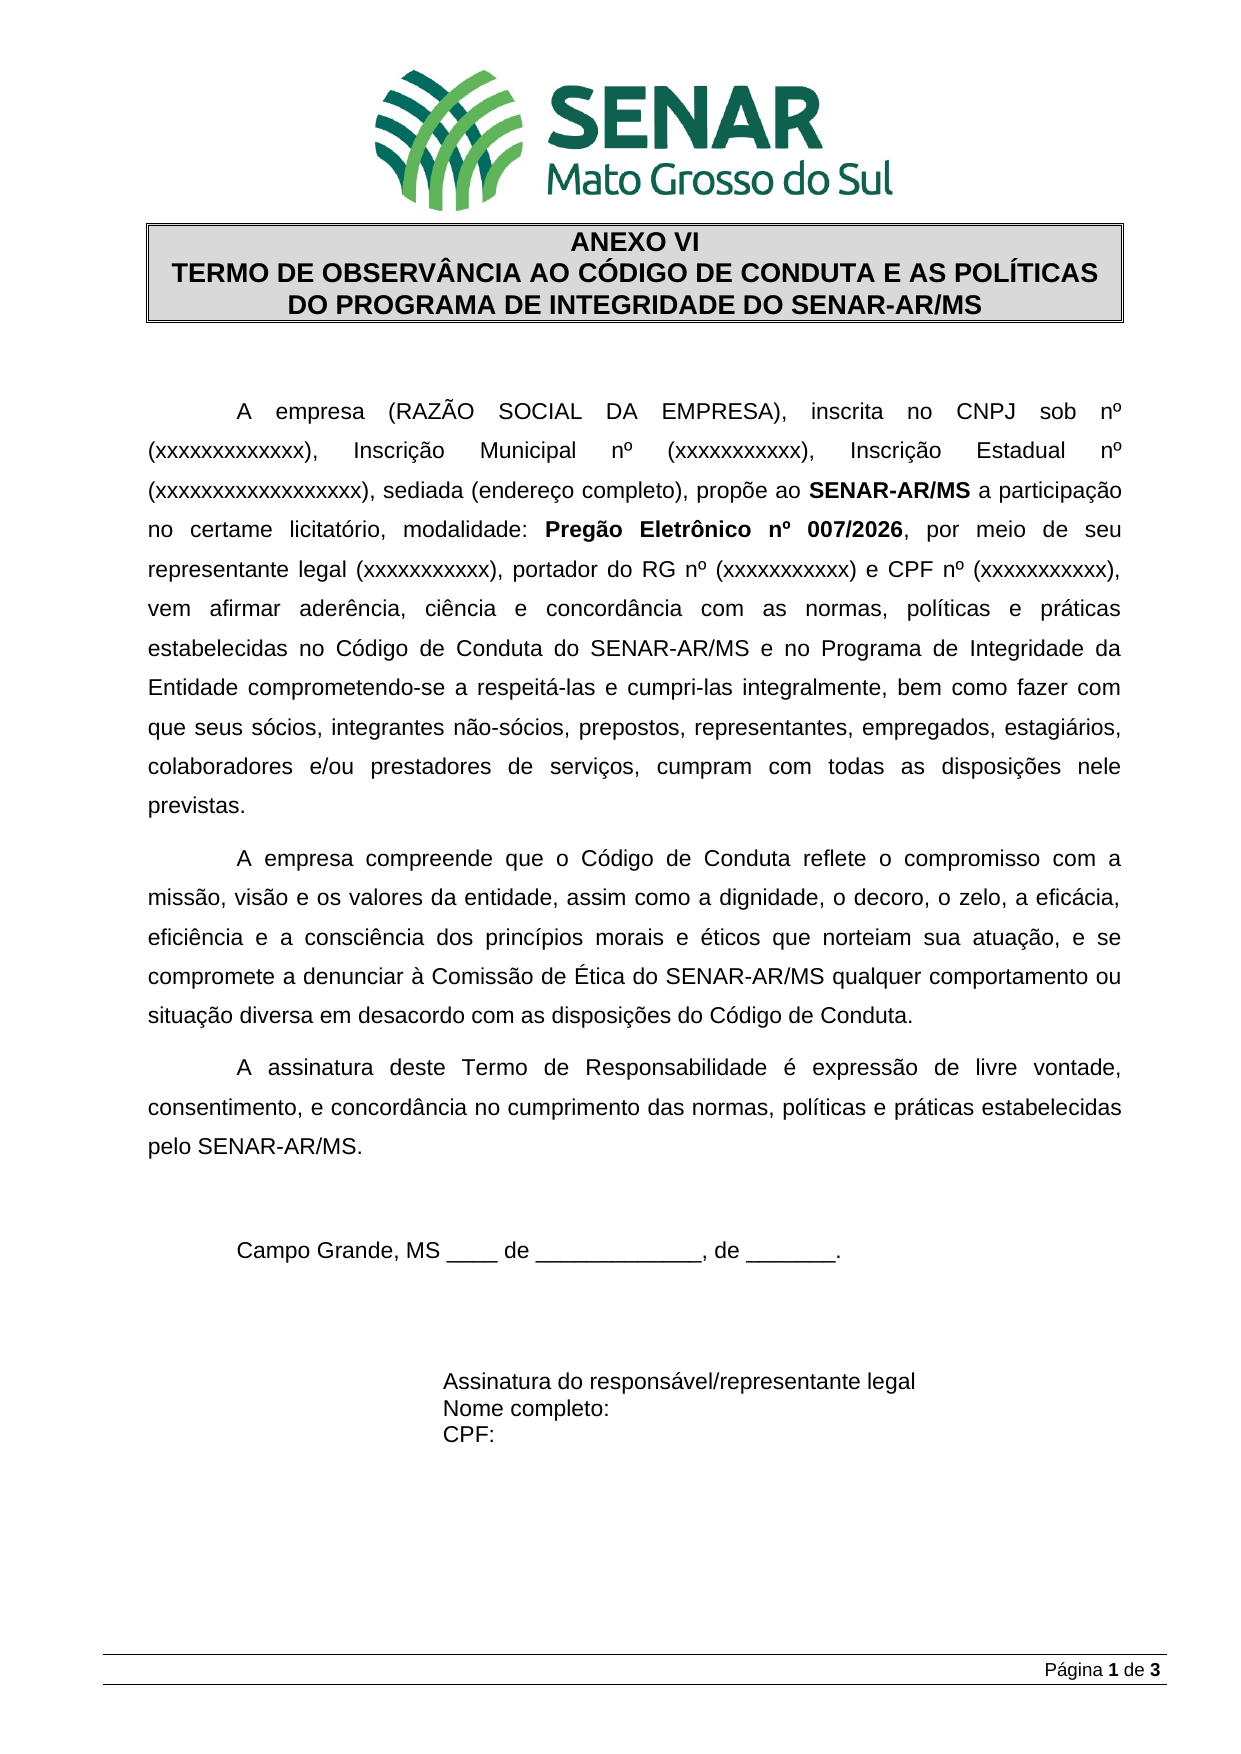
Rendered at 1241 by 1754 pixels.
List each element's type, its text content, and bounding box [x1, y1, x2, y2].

text A empresa compreende que o Código de Conduta reflete o compromisso com a missão, visão e os valores da entidade, assim como a dignidade, o decoro, o zelo, a eficácia, eficiência e a consciência dos princípios morais e éticos que norteiam sua atuação, e se compromete a denunciar à Comissão de Ética do SENAR-AR/MS qualquer comportamento ou situação diversa em desacordo com as disposições do Código de Conduta. [148, 844, 1122, 1029]
text Nome completo: [354, 1395, 1122, 1421]
text Campo Grande, MS ____ de _____________, de _______. [148, 1237, 1122, 1264]
picture [365, 59, 905, 223]
text CPF: [354, 1421, 1122, 1447]
table_header ANEXO VI TERMO DE OBSERVÂNCIA AO CÓDIGO DE CONDUTA E AS POLÍTICAS DO PROGRAMA DE INTEGRIDADE DO SENAR-AR/MS [149, 226, 1121, 320]
text A assinatura deste Termo de Responsabilidade é expressão de livre vontade, consentimento, e concordância no cumprimento das normas, políticas e práticas estabelecidas pelo SENAR-AR/MS. [148, 1054, 1122, 1160]
text Assinatura do responsável/representante legal [148, 1368, 1122, 1395]
text A empresa (RAZÃO SOCIAL DA EMPRESA), inscrita no CNPJ sob nº (xxxxxxxxxxxxx), Inscrição Municipal nº (xxxxxxxxxxx), Inscrição Estadual nº (xxxxxxxxxxxxxxxxxx), sediada (endereço completo), propõe ao SENAR-AR/MS a participação no certame licitatório, modalidade: Pregão Eletrônico nº 007/2026, por meio de seu representante legal (xxxxxxxxxxx), portador do RG nº (xxxxxxxxxxx) e CPF nº (xxxxxxxxxxx), vem afirmar aderência, ciência e concordância com as normas, políticas e práticas estabelecidas no Código de Conduta do SENAR-AR/MS e no Programa de Integridade da Entidade comprometendo-se a respeitá-las e cumpri-las integralmente, bem como fazer com que seus sócios, integrantes não-sócios, prepostos, representantes, empregados, estagiários, colaboradores e/ou prestadores de serviços, cumpram com todas as disposições nele previstas. [148, 398, 1122, 819]
